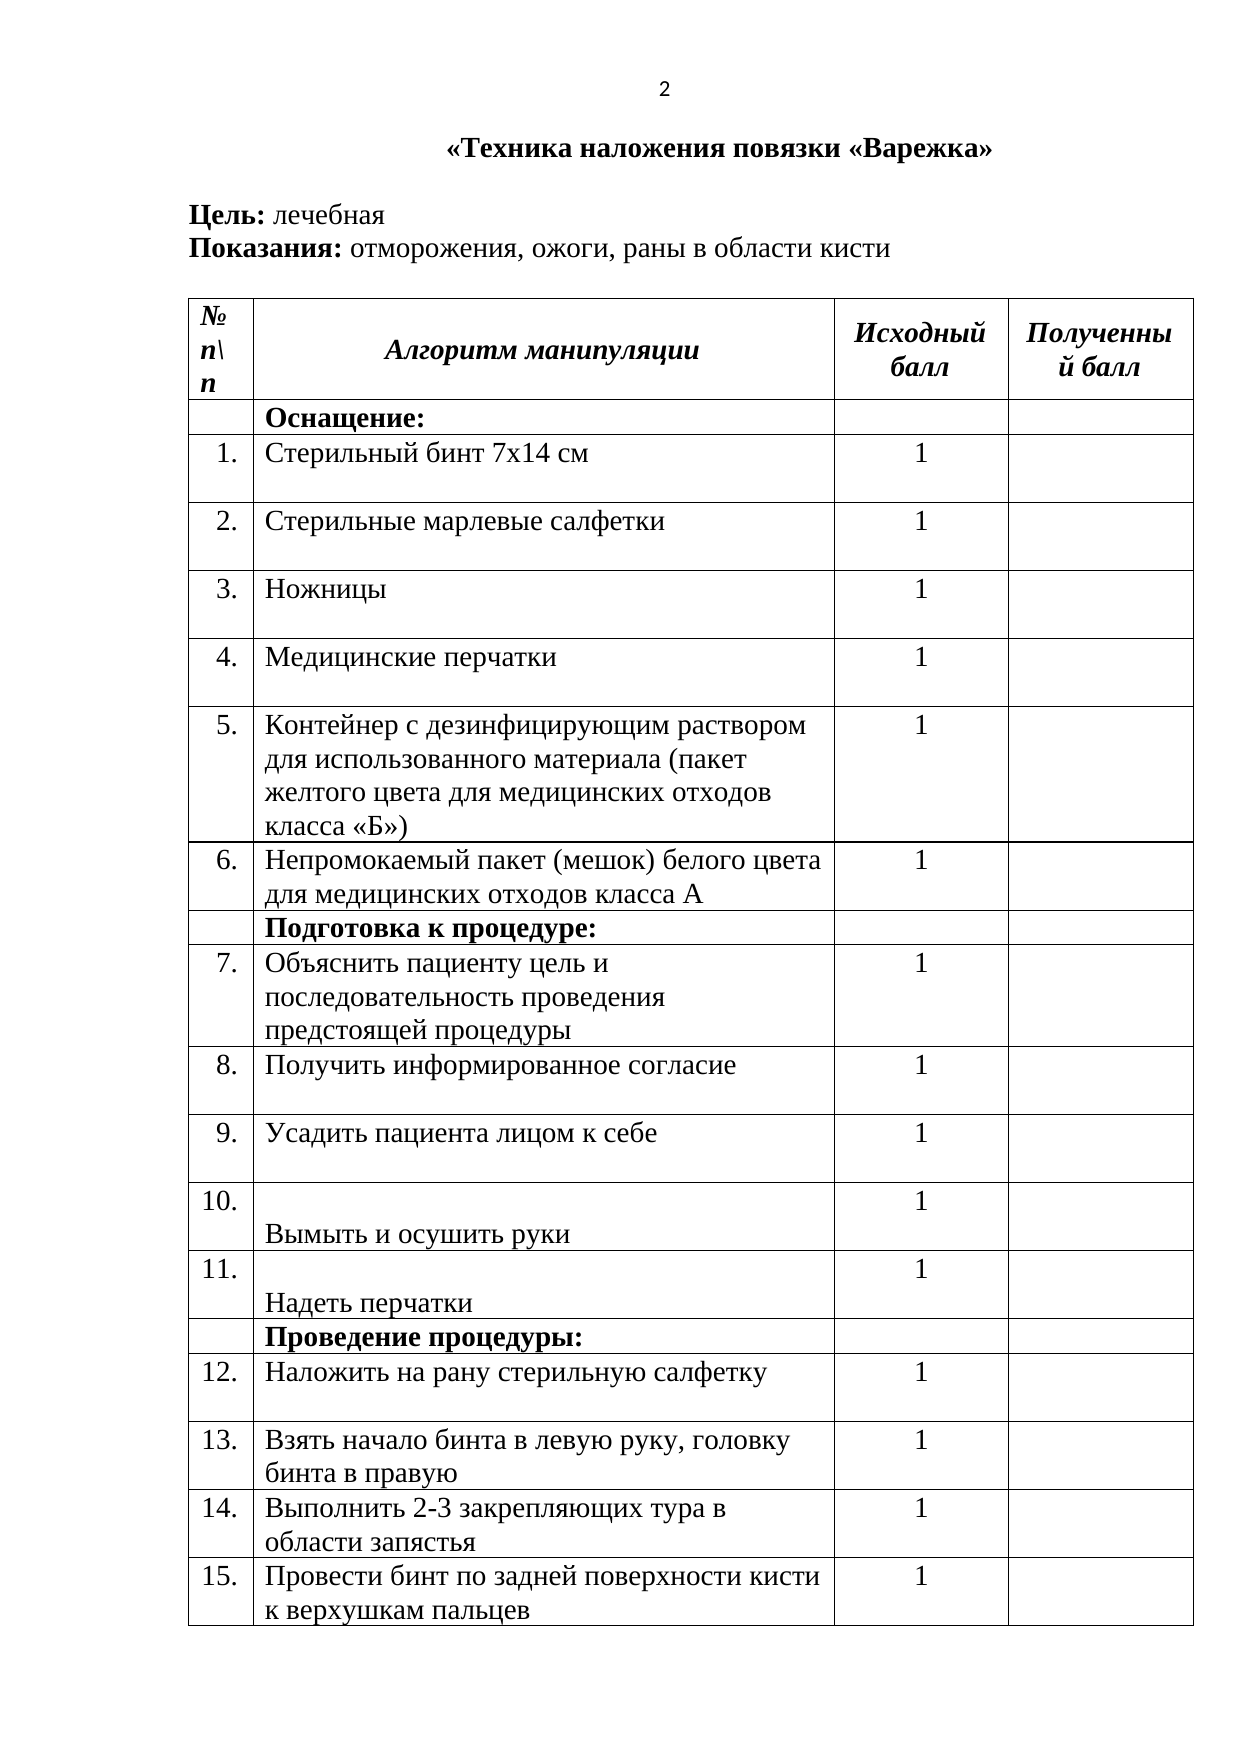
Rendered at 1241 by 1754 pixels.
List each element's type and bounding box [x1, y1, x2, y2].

table_cell [177, 130, 1240, 1626]
